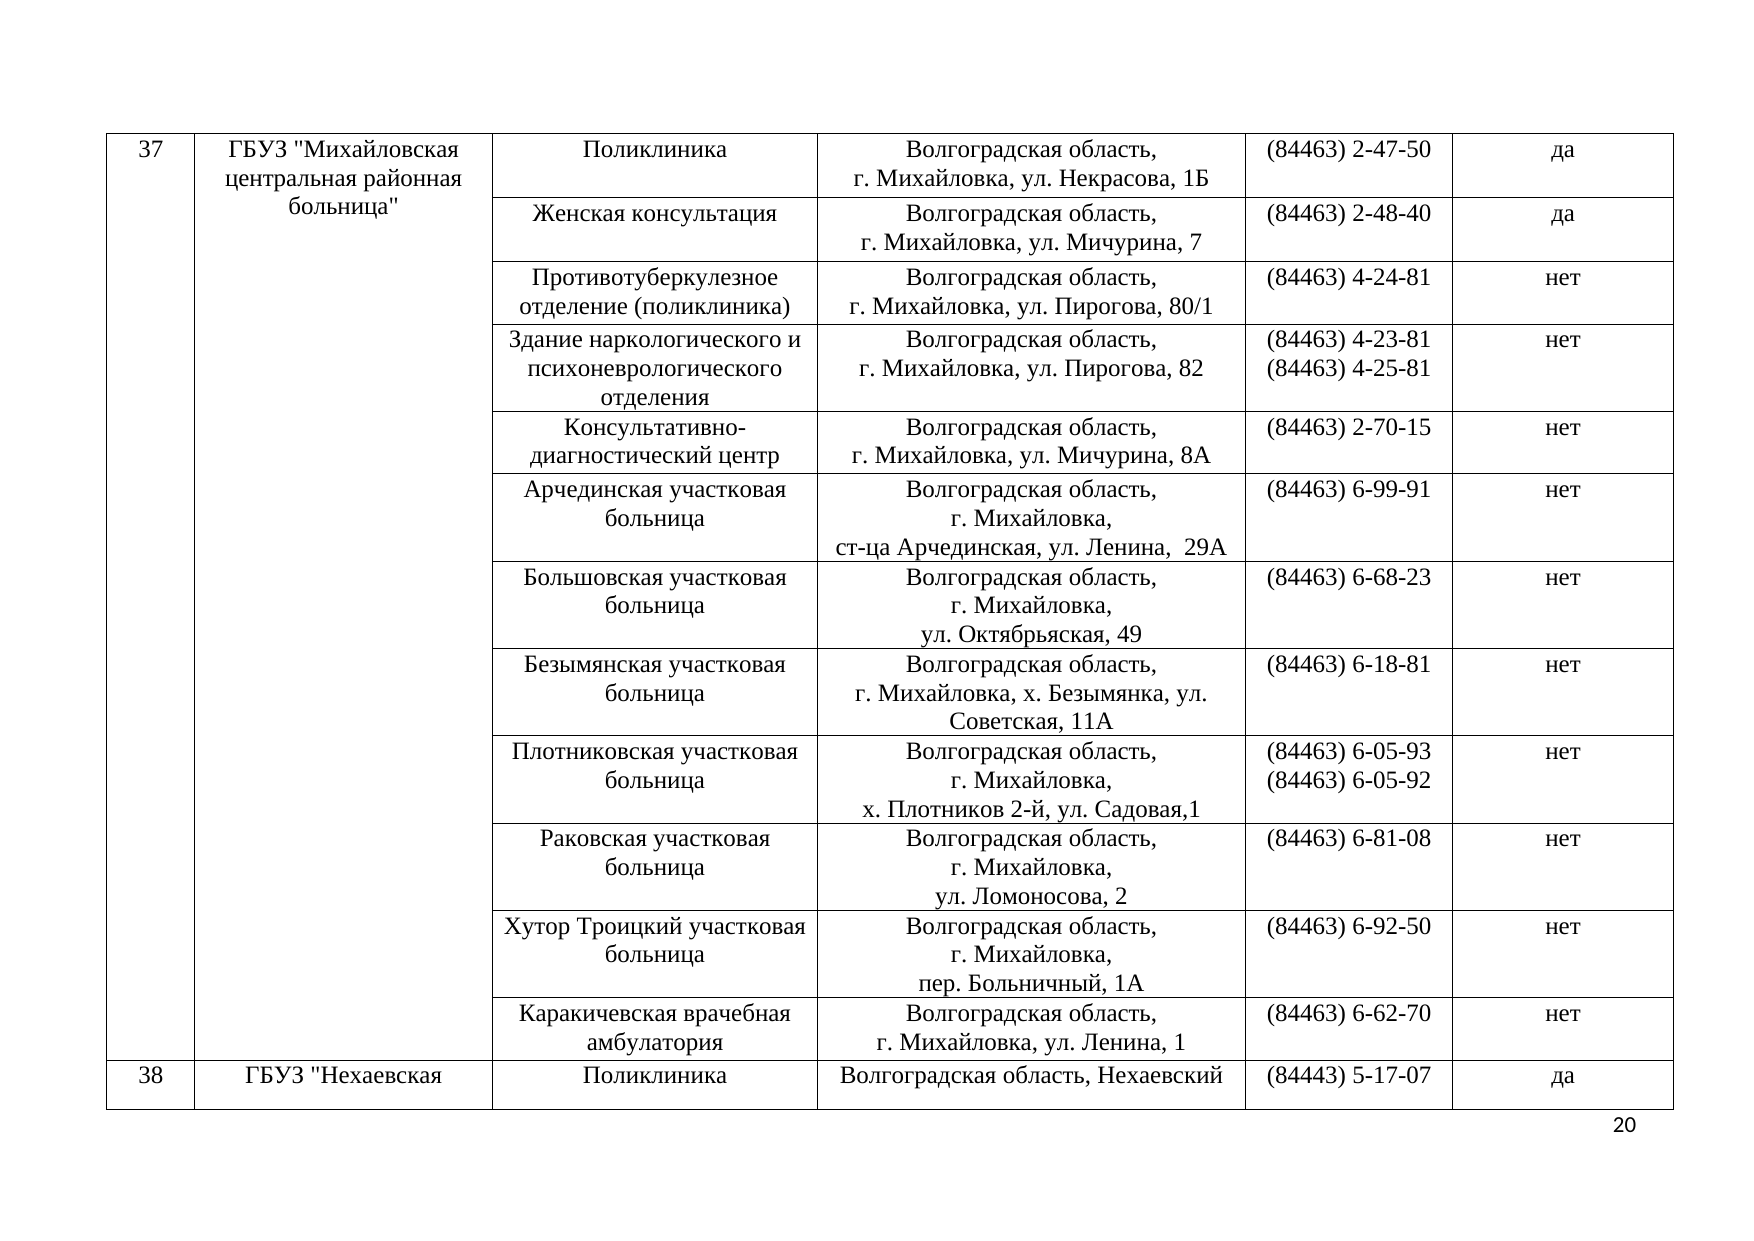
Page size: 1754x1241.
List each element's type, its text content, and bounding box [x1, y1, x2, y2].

table_cell Волгоградская область, г. Михайловка, х. Плотников 2-й, ул. Садовая,1 [818, 736, 1245, 822]
table_cell Большовская участковая больница [493, 562, 817, 648]
table_cell (84463) 2-47-50 [1246, 134, 1452, 197]
table_cell нет [1453, 474, 1673, 561]
table_cell ГБУЗ "Михайловская центральная районная больница" [195, 134, 492, 1059]
table_cell нет [1453, 649, 1673, 735]
table_cell (84463) 6-81-08 [1246, 824, 1452, 910]
table_cell Консультативно-диагностический центр [493, 412, 817, 473]
table_cell (84463) 2-70-15 [1246, 412, 1452, 473]
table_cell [195, 1061, 492, 1109]
table_cell нет [1453, 562, 1673, 648]
table_cell Волгоградская область, г. Михайловка, ул. Некрасова, 1Б [818, 134, 1245, 197]
table_cell (84463) 6-18-81 [1246, 649, 1452, 735]
table_cell Волгоградская область, г. Михайловка, ул. Октябрьяская, 49 [818, 562, 1245, 648]
table_cell (84463) 6-68-23 [1246, 562, 1452, 648]
table_cell нет [1453, 262, 1673, 323]
table_cell Здание наркологического и психоневрологического отделения [493, 325, 817, 411]
table_cell 38 [107, 1061, 194, 1109]
table_cell Волгоградская область, г. Михайловка, х. Безымянка, ул. Советская, 11А [818, 649, 1245, 735]
table_cell (84463) 6-05-93 (84463) 6-05-92 [1246, 736, 1452, 822]
table_cell Арчединская участковая больница [493, 474, 817, 561]
table_cell Волгоградская область, г. Михайловка, ул. Мичурина, 7 [818, 198, 1245, 261]
table_cell Волгоградская область, г. Михайловка, ул. Пирогова, 80/1 [818, 262, 1245, 323]
table_cell Женская консультация [493, 198, 817, 261]
table_cell Плотниковская участковая больница [493, 736, 817, 822]
table_cell (84463) 6-99-91 [1246, 474, 1452, 561]
table_cell Поликлиника [493, 134, 817, 197]
table_cell (84463) 4-23-81 (84463) 4-25-81 [1246, 325, 1452, 411]
table_cell Раковская участковая больница [493, 824, 817, 910]
table_cell Хутор Троицкий участковая больница [493, 911, 817, 997]
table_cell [818, 1061, 1245, 1109]
table_cell нет [1453, 412, 1673, 473]
table_cell да [1453, 134, 1673, 197]
table_cell да [1453, 198, 1673, 261]
table_cell Волгоградская область, г. Михайловка, ст-ца Арчединская, ул. Ленина, 29А [818, 474, 1245, 561]
table_cell Волгоградская область, г. Михайловка, ул. Ломоносова, 2 [818, 824, 1245, 910]
table_cell Поликлиника [493, 1061, 817, 1109]
table_cell нет [1453, 911, 1673, 997]
table_cell (84463) 6-92-50 [1246, 911, 1452, 997]
table_cell (84443) 5-17-07 [1246, 1061, 1452, 1109]
table_cell нет [1453, 824, 1673, 910]
table_cell Волгоградская область, г. Михайловка, ул. Ленина, 1 [818, 998, 1245, 1059]
table_cell Противотуберкулезное отделение (поликлиника) [493, 262, 817, 323]
table_cell Волгоградская область, г. Михайловка, ул. Мичурина, 8А [818, 412, 1245, 473]
table_cell нет [1453, 998, 1673, 1059]
table_cell Волгоградская область, г. Михайловка, ул. Пирогова, 82 [818, 325, 1245, 411]
table_cell да [1453, 1061, 1673, 1109]
table_cell (84463) 4-24-81 [1246, 262, 1452, 323]
table_cell Каракичевская врачебная амбулатория [493, 998, 817, 1059]
table_cell нет [1453, 325, 1673, 411]
table_cell (84463) 2-48-40 [1246, 198, 1452, 261]
table_cell Безымянская участковая больница [493, 649, 817, 735]
table_cell Волгоградская область, г. Михайловка, пер. Больничный, 1А [818, 911, 1245, 997]
table_cell нет [1453, 736, 1673, 822]
table_cell (84463) 6-62-70 [1246, 998, 1452, 1059]
table_cell 37 [107, 134, 194, 1059]
